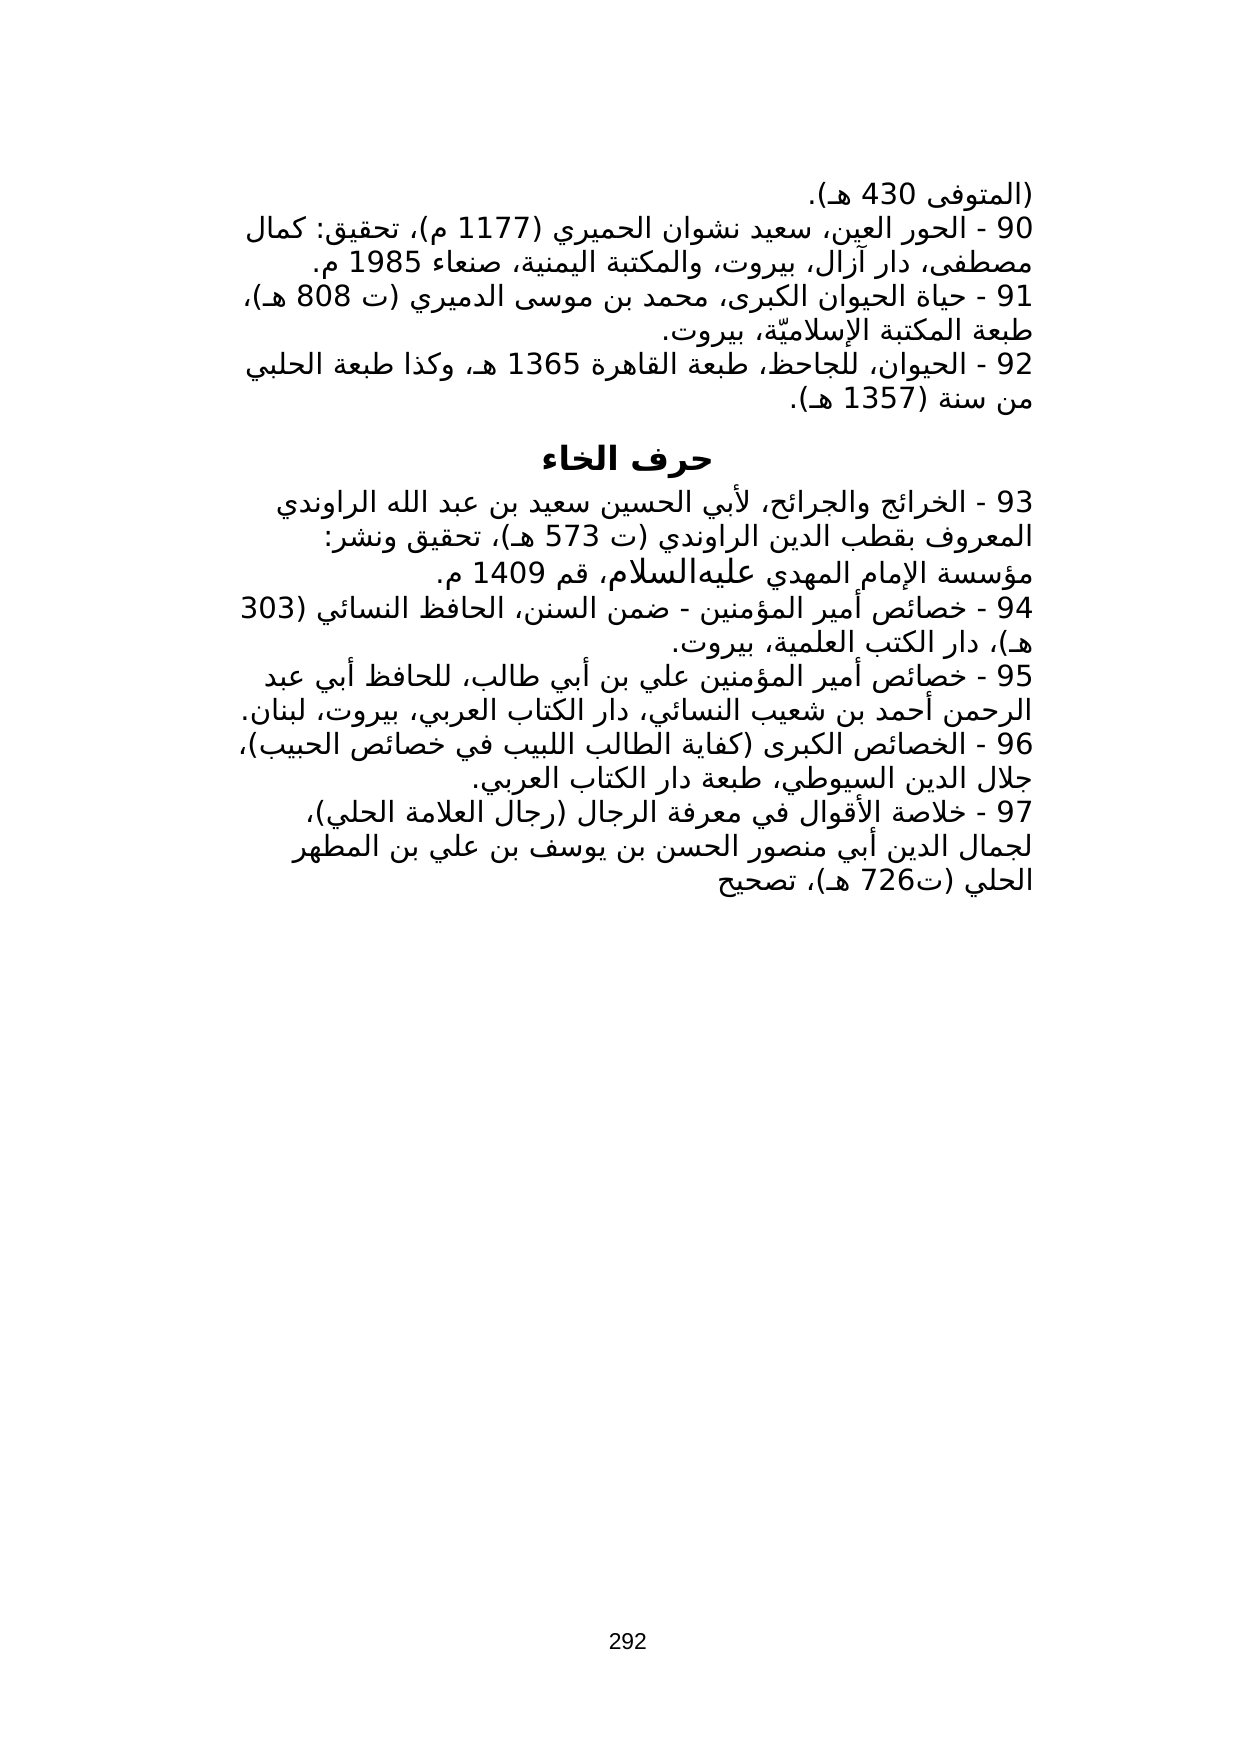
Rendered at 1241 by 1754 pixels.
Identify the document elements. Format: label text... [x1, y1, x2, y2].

text 92 - الحيوان، للجاحظ، طبعة القاهرة 1365 هـ، وكذا طبعة الحلبي من سنة (1357 هـ). [222, 347, 1033, 415]
text 96 - الخصائص الكبرى (كفاية الطالب اللبيب في خصائص الحبيب)، جلال الدين السيوطي، طبعة دار الكتاب العربي. [222, 728, 1033, 796]
text حرف الخاء [222, 440, 1033, 479]
text 94 - خصائص أمير المؤمنين - ضمن السنن، الحافظ النسائي (303 هـ)، دار الكتب العلمية، بيروت. [222, 592, 1033, 660]
text 90 - الحور العين، سعيد نشوان الحميري (1177 م)، تحقيق: كمال مصطفى، دار آزال، بيروت، والمكتبة اليمنية، صنعاء 1985 م. [222, 211, 1033, 279]
text 95 - خصائص أمير المؤمنين علي بن أبي طالب، للحافظ أبي عبد الرحمن أحمد بن شعيب النسائي، دار الكتاب العربي، بيروت، لبنان. [222, 660, 1033, 728]
text (المتوفى 430 هـ). [222, 177, 1033, 211]
text 93 - الخرائج والجرائح، لأبي الحسين سعيد بن عبد الله الراوندي المعروف بقطب الدين الراوندي (ت 573 هـ)، تحقيق ونشر: مؤسسة الإمام المهدي عليه‌السلام، قم 1409 م. [222, 485, 1033, 592]
text 91 - حياة الحيوان الكبرى، محمد بن موسى الدميري (ت 808 هـ)، طبعة المكتبة الإسلاميّة، بيروت. [222, 279, 1033, 347]
text 97 - خلاصة الأقوال في معرفة الرجال (رجال العلامة الحلي)، لجمال الدين أبي منصور الحسن بن يوسف بن علي بن المطهر الحلي (ت726 هـ)، تصحيح [222, 796, 1033, 897]
